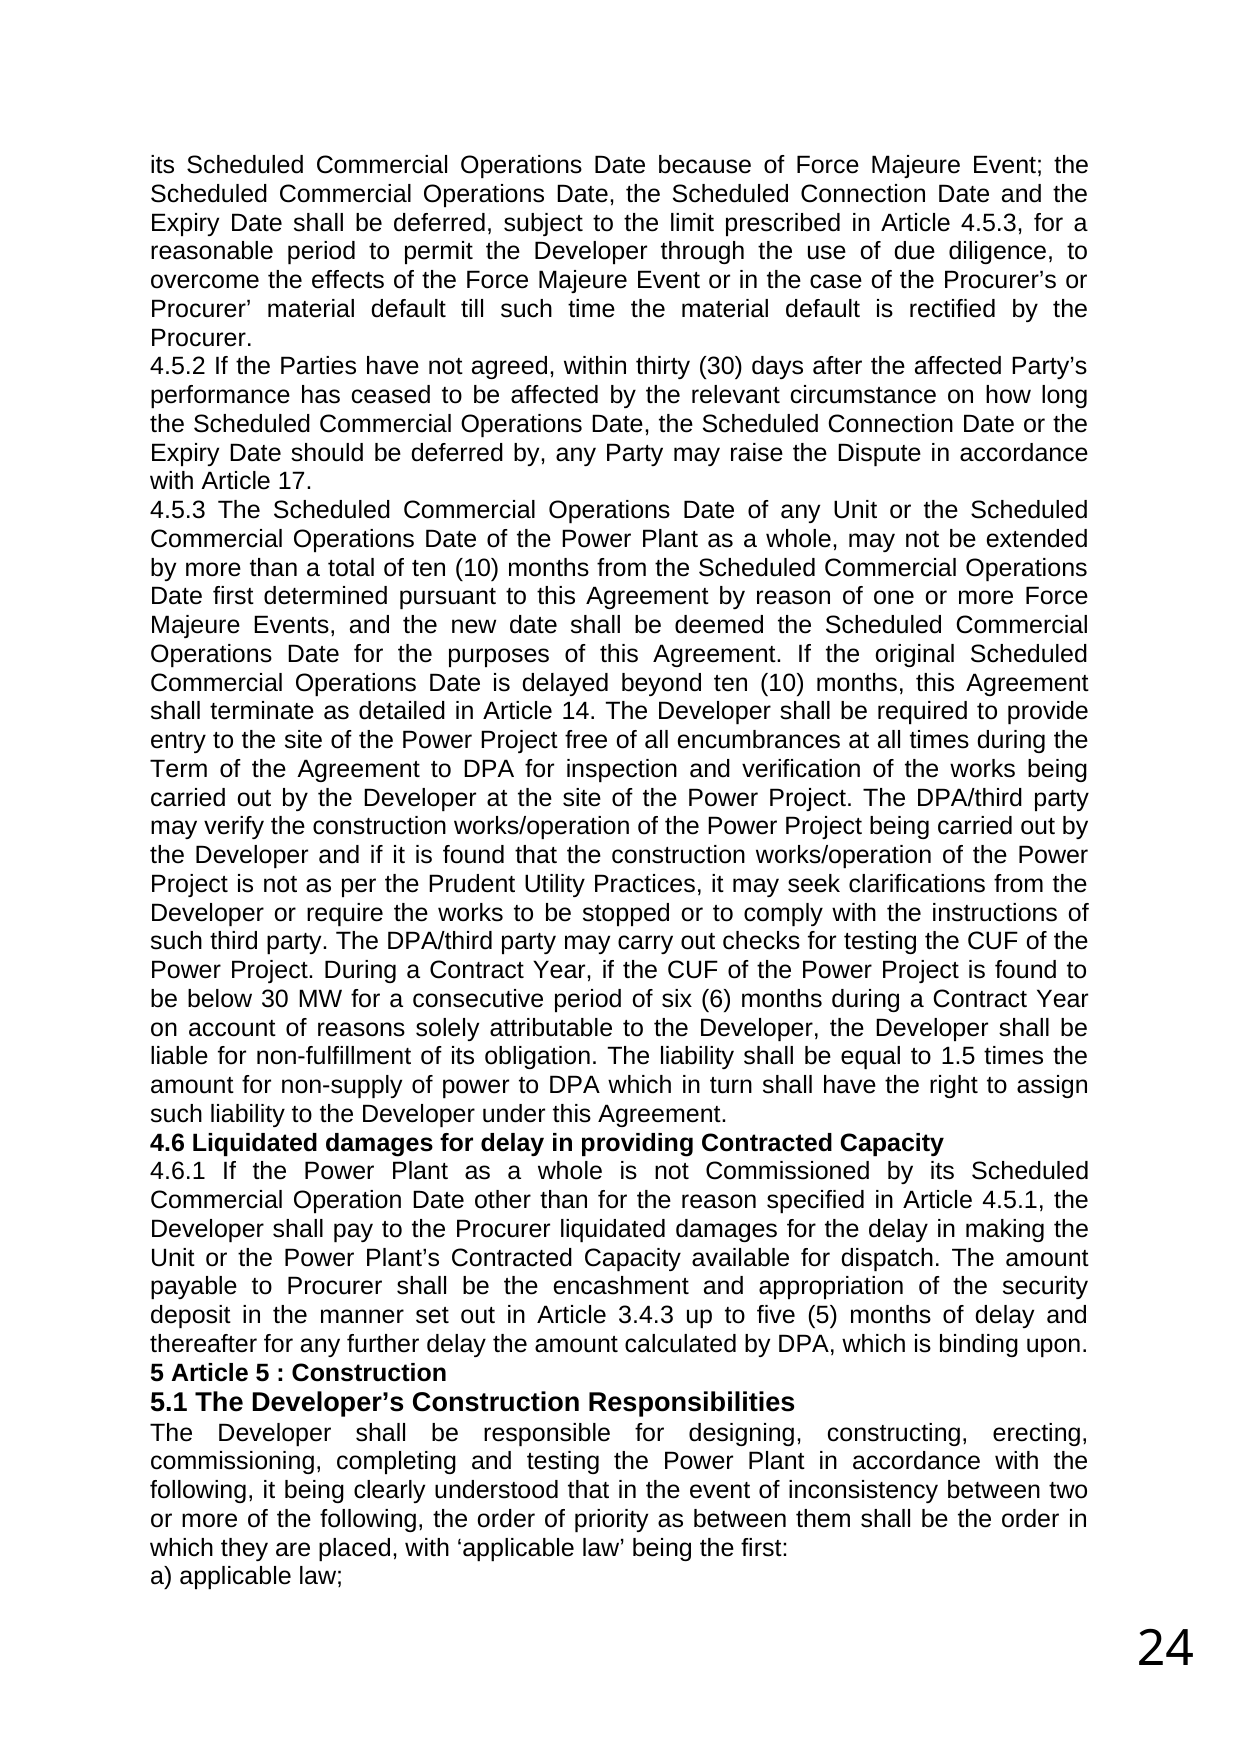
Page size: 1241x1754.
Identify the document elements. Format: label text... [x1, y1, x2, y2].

text 5.1 The Developer’s Construction Responsibilities [150, 1386, 1090, 1417]
text 4.6.1 If the Power Plant as a whole is not Commissioned by its Scheduled Commercial Operation Date other than for the reason specified in Article 4.5.1, the Developer shall pay to the Procurer liquidated damages for the delay in making the Unit or the Power Plant’s Contracted Capacity available for dispatch. The amount payable to Procurer shall be the encashment and appropriation of the security deposit in the manner set out in Article 3.4.3 up to five (5) months of delay and thereafter for any further delay the amount calculated by DPA, which is binding upon. [150, 1156, 1090, 1357]
text 5 Article 5 : Construction [150, 1357, 1090, 1386]
text 4.5.2 If the Parties have not agreed, within thirty (30) days after the affected Party’s performance has ceased to be affected by the relevant circumstance on how long the Scheduled Commercial Operations Date, the Scheduled Connection Date or the Expiry Date should be deferred by, any Party may raise the Dispute in accordance with Article 17. [150, 351, 1090, 495]
text a) applicable law; [150, 1561, 1090, 1590]
text 4.5.3 The Scheduled Commercial Operations Date of any Unit or the Scheduled Commercial Operations Date of the Power Plant as a whole, may not be extended by more than a total of ten (10) months from the Scheduled Commercial Operations Date first determined pursuant to this Agreement by reason of one or more Force Majeure Events, and the new date shall be deemed the Scheduled Commercial Operations Date for the purposes of this Agreement. If the original Scheduled Commercial Operations Date is delayed beyond ten (10) months, this Agreement shall terminate as detailed in Article 14. The Developer shall be required to provide entry to the site of the Power Project free of all encumbrances at all times during the Term of the Agreement to DPA for inspection and verification of the works being carried out by the Developer at the site of the Power Project. The DPA/third party may verify the construction works/operation of the Power Project being carried out by the Developer and if it is found that the construction works/operation of the Power Project is not as per the Prudent Utility Practices, it may seek clarifications from the Developer or require the works to be stopped or to comply with the instructions of such third party. The DPA/third party may carry out checks for testing the CUF of the Power Project. During a Contract Year, if the CUF of the Power Project is found to be below 30 MW for a consecutive period of six (6) months during a Contract Year on account of reasons solely attributable to the Developer, the Developer shall be liable for non-fulfillment of its obligation. The liability shall be equal to 1.5 times the amount for non-supply of power to DPA which in turn shall have the right to assign such liability to the Developer under this Agreement. [150, 495, 1090, 1127]
text 4.6 Liquidated damages for delay in providing Contracted Capacity [150, 1127, 1090, 1156]
text The Developer shall be responsible for designing, constructing, erecting, commissioning, completing and testing the Power Plant in accordance with the following, it being clearly understood that in the event of inconsistency between two or more of the following, the order of priority as between them shall be the order in which they are placed, with ‘applicable law’ being the first: [150, 1417, 1090, 1561]
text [150, 150, 1090, 351]
